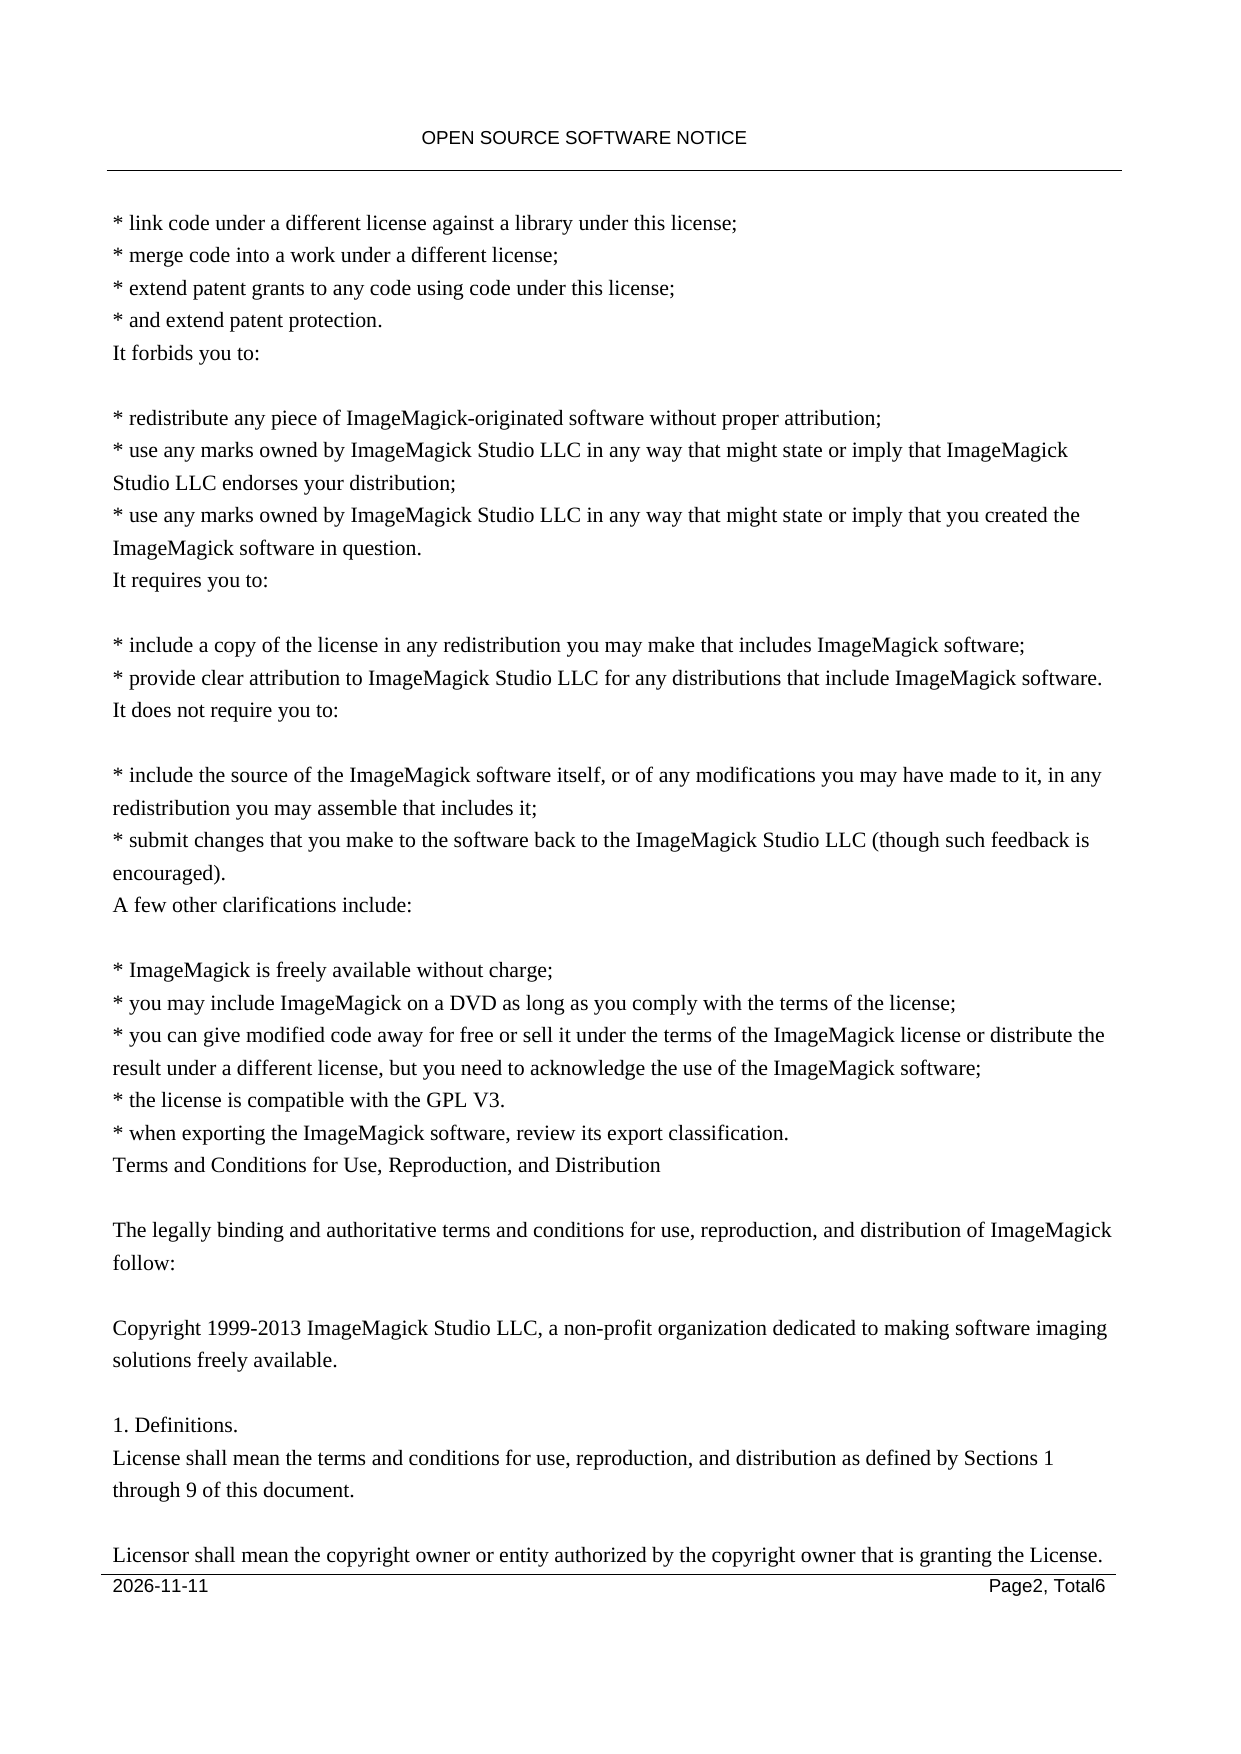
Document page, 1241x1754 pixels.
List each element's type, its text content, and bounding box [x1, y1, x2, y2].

text The legally binding and authoritative terms and conditions for use, reproduction, and distribution of ImageMagick follow: [112, 1214, 1128, 1279]
text * when exporting the ImageMagick software, review its export classification. [112, 1116, 1128, 1149]
text * and extend patent protection. [112, 304, 1128, 336]
text * use any marks owned by ImageMagick Studio LLC in any way that might state or imply that you created the ImageMagick software in question. [112, 499, 1128, 564]
text * merge code into a work under a different license; [112, 239, 1128, 271]
text Licensor shall mean the copyright owner or entity authorized by the copyright owner that is granting the License. [112, 1539, 1128, 1571]
text * include the source of the ImageMagick software itself, or of any modifications you may have made to it, in any redistribution you may assemble that includes it; [112, 759, 1128, 824]
text * submit changes that you make to the software back to the ImageMagick Studio LLC (though such feedback is encouraged). [112, 824, 1128, 889]
text * provide clear attribution to ImageMagick Studio LLC for any distributions that include ImageMagick software. [112, 661, 1128, 694]
text 1. Definitions. [112, 1409, 1128, 1441]
text License shall mean the terms and conditions for use, reproduction, and distribution as defined by Sections 1 through 9 of this document. [112, 1441, 1128, 1506]
text A few other clarifications include: [112, 889, 1128, 921]
text * you may include ImageMagick on a DVD as long as you comply with the terms of the license; [112, 986, 1128, 1019]
text * include a copy of the license in any redistribution you may make that includes ImageMagick software; [112, 629, 1128, 661]
text * ImageMagick is freely available without charge; [112, 954, 1128, 986]
text * extend patent grants to any code using code under this license; [112, 271, 1128, 304]
text * use any marks owned by ImageMagick Studio LLC in any way that might state or imply that ImageMagick Studio LLC endorses your distribution; [112, 434, 1128, 499]
text Terms and Conditions for Use, Reproduction, and Distribution [112, 1149, 1128, 1181]
text * you can give modified code away for free or sell it under the terms of the ImageMagick license or distribute the result under a different license, but you need to acknowledge the use of the ImageMagick software; [112, 1019, 1128, 1084]
text It forbids you to: [112, 336, 1128, 369]
text * link code under a different license against a library under this license; [112, 206, 1128, 239]
text * redistribute any piece of ImageMagick-originated software without proper attribution; [112, 401, 1128, 434]
text It requires you to: [112, 564, 1128, 596]
text * the license is compatible with the GPL V3. [112, 1084, 1128, 1116]
text Copyright 1999-2013 ImageMagick Studio LLC, a non-profit organization dedicated to making software imaging solutions freely available. [112, 1311, 1128, 1376]
text It does not require you to: [112, 694, 1128, 726]
